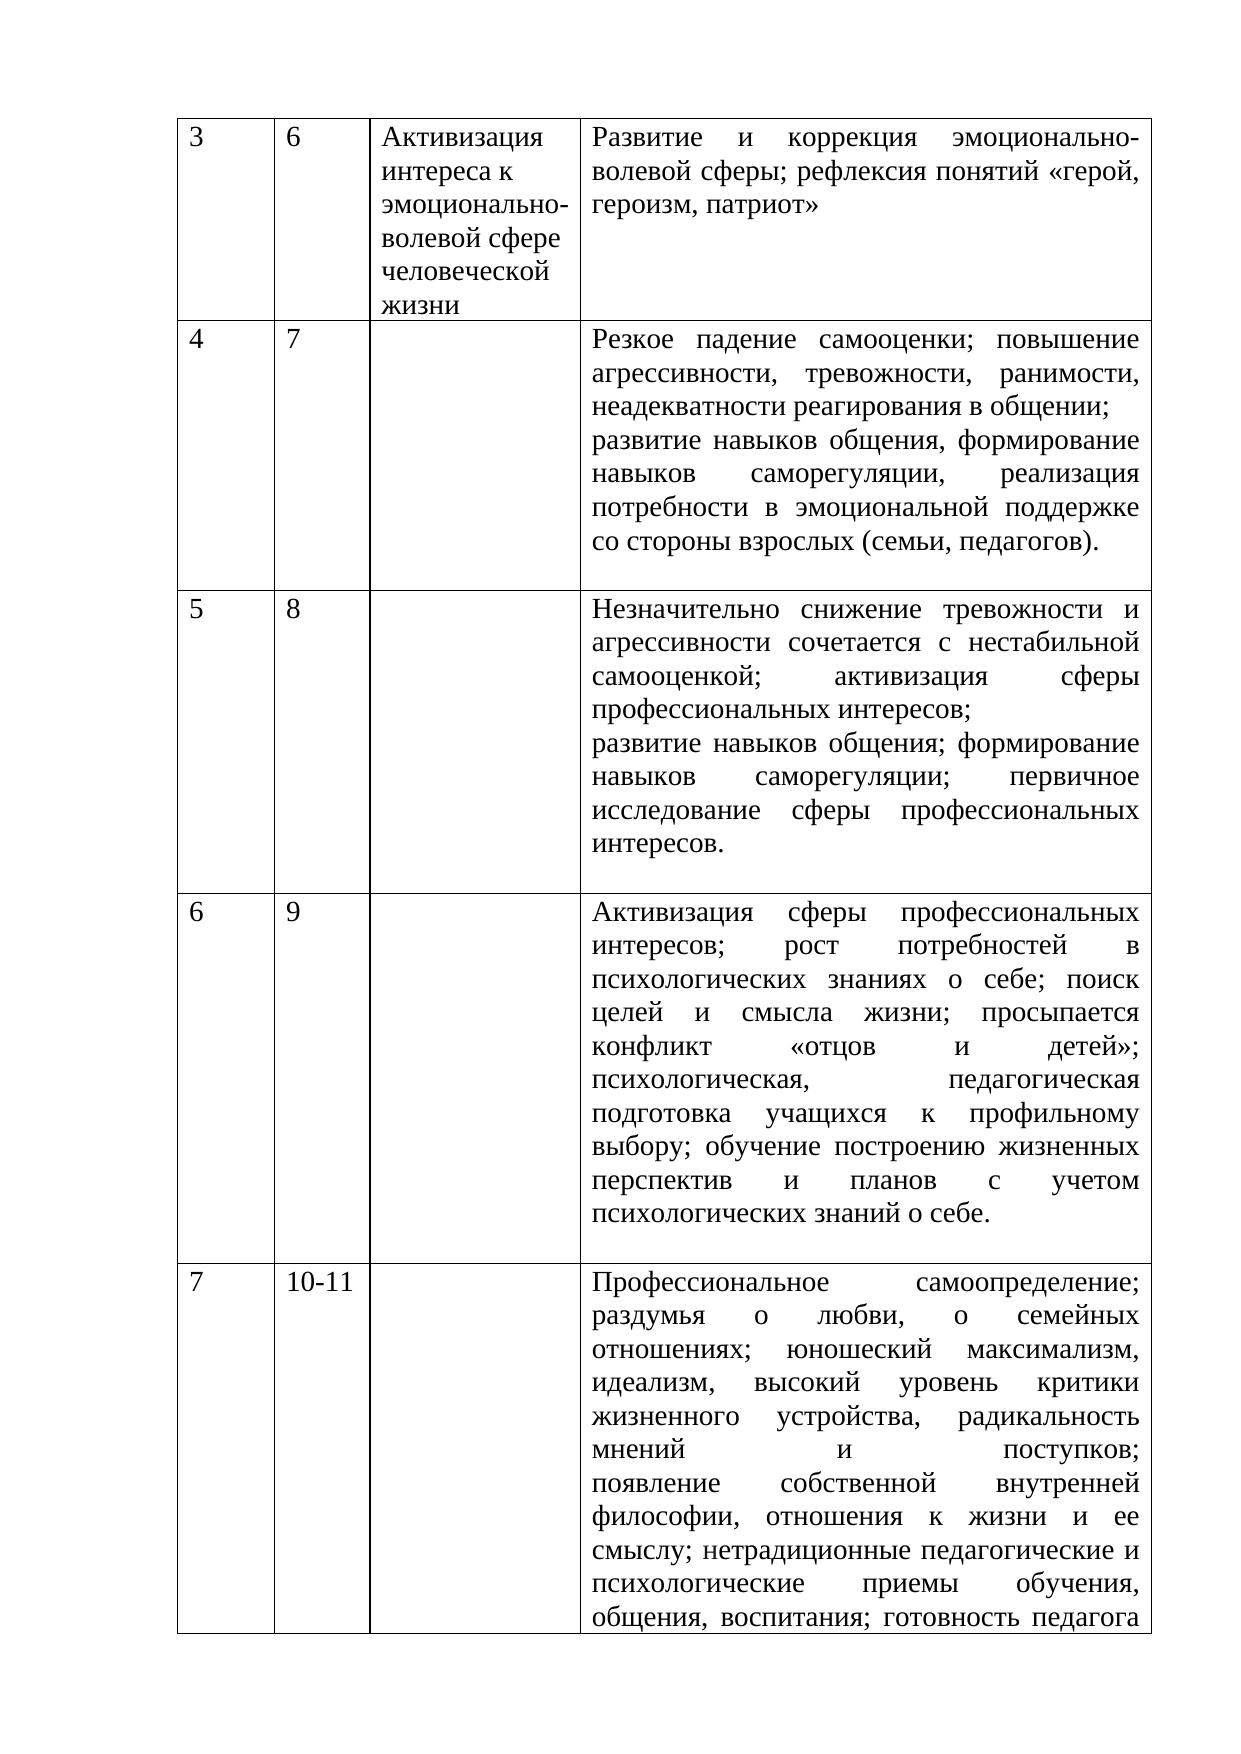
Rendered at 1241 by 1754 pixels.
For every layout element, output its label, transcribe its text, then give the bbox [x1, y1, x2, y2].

table_cell 7 [178, 1264, 274, 1633]
table_cell Активизация сферы профессиональных интересов; рост потребностей в психологических знаниях о себе; поиск целей и смысла жизни; просыпается конфликт «отцов и детей»; психологическая, педагогическая подготовка учащихся к профильному выбору; обучение построению жизненных перспектив и планов с учетом психологических знаний о себе. [581, 894, 1151, 1263]
table_cell [371, 1264, 580, 1633]
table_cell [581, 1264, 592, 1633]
table_cell 6 [178, 894, 274, 1263]
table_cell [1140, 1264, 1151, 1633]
table_cell 5 [178, 591, 274, 893]
table_cell 3 [178, 119, 274, 320]
table_cell Развитие и коррекция эмоционально-волевой сферы; рефлексия понятий «герой, героизм, патриот» [581, 119, 1151, 320]
table_cell 6 [275, 119, 369, 320]
table_cell Резкое падение самооценки; повышение агрессивности, тревожности, ранимости, неадекватности реагирования в общении; развитие навыков общения, формирование навыков саморегуляции, реализация потребности в эмоциональной поддержке со стороны взрослых (семьи, педагогов). [581, 321, 1151, 590]
table_cell 7 [275, 321, 369, 590]
table_cell 9 [275, 894, 369, 1263]
table_cell Незначительно снижение тревожности и агрессивности сочетается с нестабильной самооценкой; активизация сферы профессиональных интересов; развитие навыков общения; формирование навыков саморегуляции; первичное исследование сферы профессиональных интересов. [581, 591, 1151, 893]
table_cell 10-11 [275, 1264, 369, 1633]
table_cell 8 [275, 591, 369, 893]
table_cell [371, 591, 580, 893]
table_cell [371, 321, 580, 590]
table_cell [371, 894, 580, 1263]
table_cell 4 [178, 321, 274, 590]
